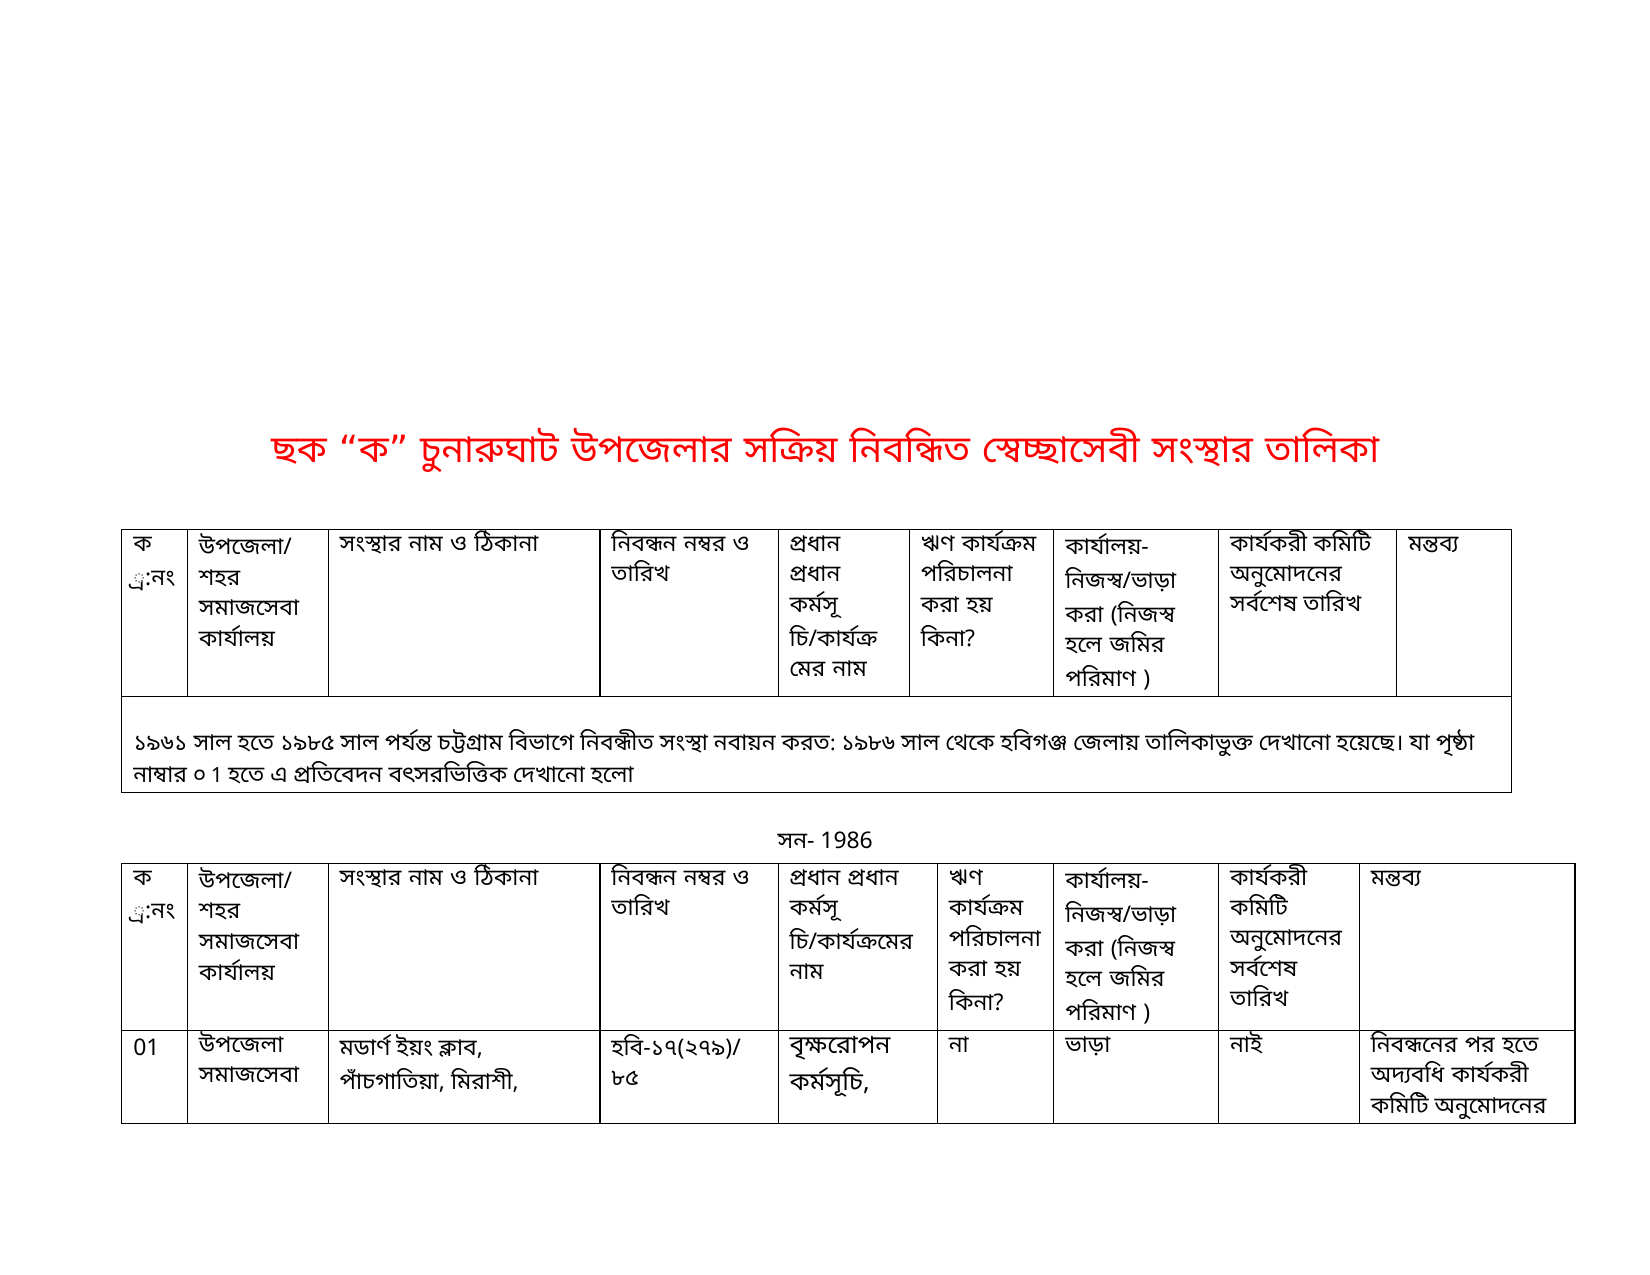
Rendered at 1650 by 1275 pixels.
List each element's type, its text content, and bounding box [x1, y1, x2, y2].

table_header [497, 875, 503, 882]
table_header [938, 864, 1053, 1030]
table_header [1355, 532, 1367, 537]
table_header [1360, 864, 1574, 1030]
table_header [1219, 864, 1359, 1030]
text ছক “ক” চুনারুঘাট উপজেলার সক্রিয় নিবন্ধিত স্বেচ্ছাসেবী সংস্থার তালিকা [150, 428, 1500, 478]
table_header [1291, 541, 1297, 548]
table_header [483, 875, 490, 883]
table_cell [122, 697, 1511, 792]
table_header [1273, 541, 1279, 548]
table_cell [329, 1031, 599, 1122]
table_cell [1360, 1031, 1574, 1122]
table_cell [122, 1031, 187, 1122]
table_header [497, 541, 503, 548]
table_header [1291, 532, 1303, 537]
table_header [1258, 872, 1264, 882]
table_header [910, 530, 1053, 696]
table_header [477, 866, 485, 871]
text সন- 1986 [150, 824, 1500, 858]
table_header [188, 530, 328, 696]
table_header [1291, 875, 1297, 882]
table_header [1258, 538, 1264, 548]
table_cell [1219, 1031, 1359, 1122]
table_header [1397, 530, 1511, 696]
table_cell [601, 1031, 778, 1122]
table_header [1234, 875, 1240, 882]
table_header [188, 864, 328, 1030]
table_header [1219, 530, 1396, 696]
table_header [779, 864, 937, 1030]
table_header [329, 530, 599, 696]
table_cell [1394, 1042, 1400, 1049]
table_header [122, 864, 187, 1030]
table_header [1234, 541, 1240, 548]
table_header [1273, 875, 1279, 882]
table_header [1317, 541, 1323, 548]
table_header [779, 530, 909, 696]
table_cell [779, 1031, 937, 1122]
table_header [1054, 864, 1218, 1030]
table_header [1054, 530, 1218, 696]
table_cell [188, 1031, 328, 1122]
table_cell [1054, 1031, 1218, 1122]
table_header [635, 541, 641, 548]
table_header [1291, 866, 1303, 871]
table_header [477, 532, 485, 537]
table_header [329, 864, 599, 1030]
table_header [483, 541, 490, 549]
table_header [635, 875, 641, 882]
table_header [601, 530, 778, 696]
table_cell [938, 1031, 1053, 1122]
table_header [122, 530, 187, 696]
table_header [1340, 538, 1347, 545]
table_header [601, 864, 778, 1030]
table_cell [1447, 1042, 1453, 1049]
